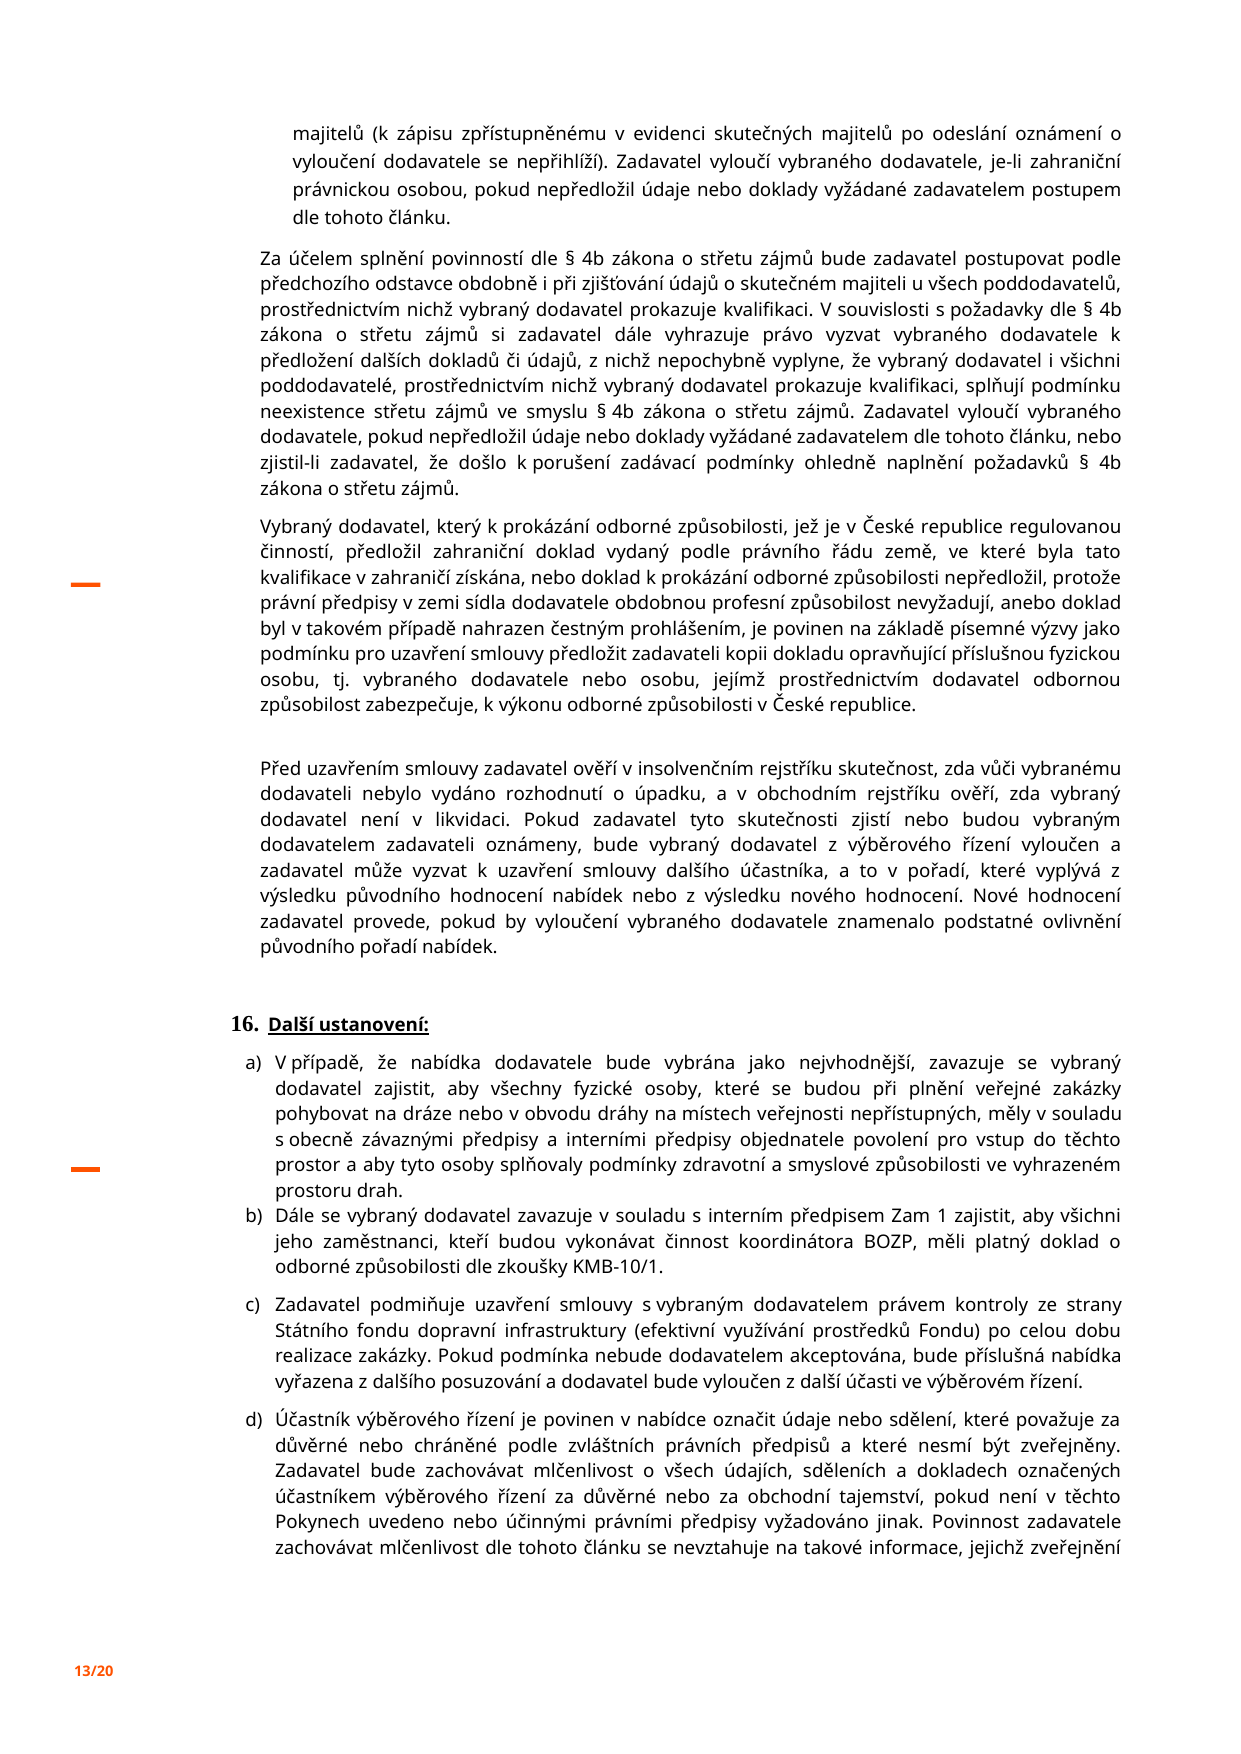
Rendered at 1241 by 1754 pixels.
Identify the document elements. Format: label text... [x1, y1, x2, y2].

list Zadavatel podmiňuje uzavření smlouvy s vybraným dodavatelem právem kontroly ze strany Státního fondu dopravní infrastruktury (efektivní využívání prostředků Fondu) po celou dobu realizace zakázky. Pokud podmínka nebude dodavatelem akceptována, bude příslušná nabídka vyřazena z dalšího posuzování a dodavatel bude vyloučen z další účasti ve výběrovém řízení. [245, 1292, 1122, 1394]
text Před uzavřením smlouvy zadavatel ověří v insolvenčním rejstříku skutečnost, zda vůči vybranému dodavateli nebylo vydáno rozhodnutí o úpadku, a v obchodním rejstříku ověří, zda vybraný dodavatel není v likvidaci. Pokud zadavatel tyto skutečnosti zjistí nebo budou vybraným dodavatelem zadavateli oznámeny, bude vybraný dodavatel z výběrového řízení vyloučen a zadavatel může vyzvat k uzavření smlouvy dalšího účastníka, a to v pořadí, které vyplývá z výsledku původního hodnocení nabídek nebo z výsledku nového hodnocení. Nové hodnocení zadavatel provede, pokud by vyloučení vybraného dodavatele znamenalo podstatné ovlivnění původního pořadí nabídek. [260, 755, 1122, 959]
text Za účelem splnění povinností dle § 4b zákona o střetu zájmů bude zadavatel postupovat podle předchozího odstavce obdobně i při zjišťování údajů o skutečném majiteli u všech poddodavatelů, prostřednictvím nichž vybraný dodavatel prokazuje kvalifikaci. V souvislosti s požadavky dle § 4b zákona o střetu zájmů si zadavatel dále vyhrazuje právo vyzvat vybraného dodavatele k předložení dalších dokladů či údajů, z nichž nepochybně vyplyne, že vybraný dodavatel i všichni poddodavatelé, prostřednictvím nichž vybraný dodavatel prokazuje kvalifikaci, splňují podmínku neexistence střetu zájmů ve smyslu § 4b zákona o střetu zájmů. Zadavatel vyloučí vybraného dodavatele, pokud nepředložil údaje nebo doklady vyžádané zadavatelem dle tohoto článku, nebo zjistil-li zadavatel, že došlo k porušení zadávací podmínky ohledně naplnění požadavků § 4b zákona o střetu zájmů. [260, 245, 1122, 500]
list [245, 1406, 1122, 1559]
list Další ustanovení: [230, 1010, 1122, 1037]
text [292, 121, 1122, 230]
text Vybraný dodavatel, který k prokázání odborné způsobilosti, jež je v České republice regulovanou činností, předložil zahraniční doklad vydaný podle právního řádu země, ve které byla tato kvalifikace v zahraničí získána, nebo doklad k prokázání odborné způsobilosti nepředložil, protože právní předpisy v zemi sídla dodavatele obdobnou profesní způsobilost nevyžadují, anebo doklad byl v takovém případě nahrazen čestným prohlášením, je povinen na základě písemné výzvy jako podmínku pro uzavření smlouvy předložit zadavateli kopii dokladu opravňující příslušnou fyzickou osobu, tj. vybraného dodavatele nebo osobu, jejímž prostřednictvím dodavatel odbornou způsobilost zabezpečuje, k výkonu odborné způsobilosti v České republice. [260, 513, 1122, 717]
list Dále se vybraný dodavatel zavazuje v souladu s interním předpisem Zam 1 zajistit, aby všichni jeho zaměstnanci, kteří budou vykonávat činnost koordinátora BOZP, měli platný doklad o odborné způsobilosti dle zkoušky KMB-10/1. [245, 1203, 1122, 1279]
list V případě, že nabídka dodavatele bude vybrána jako nejvhodnější, zavazuje se vybraný dodavatel zajistit, aby všechny fyzické osoby, které se budou při plnění veřejné zakázky pohybovat na dráze nebo v obvodu dráhy na místech veřejnosti nepřístupných, měly v souladu s obecně závaznými předpisy a interními předpisy objednatele povolení pro vstup do těchto prostor a aby tyto osoby splňovaly podmínky zdravotní a smyslové způsobilosti ve vyhrazeném prostoru drah. [245, 1049, 1122, 1203]
